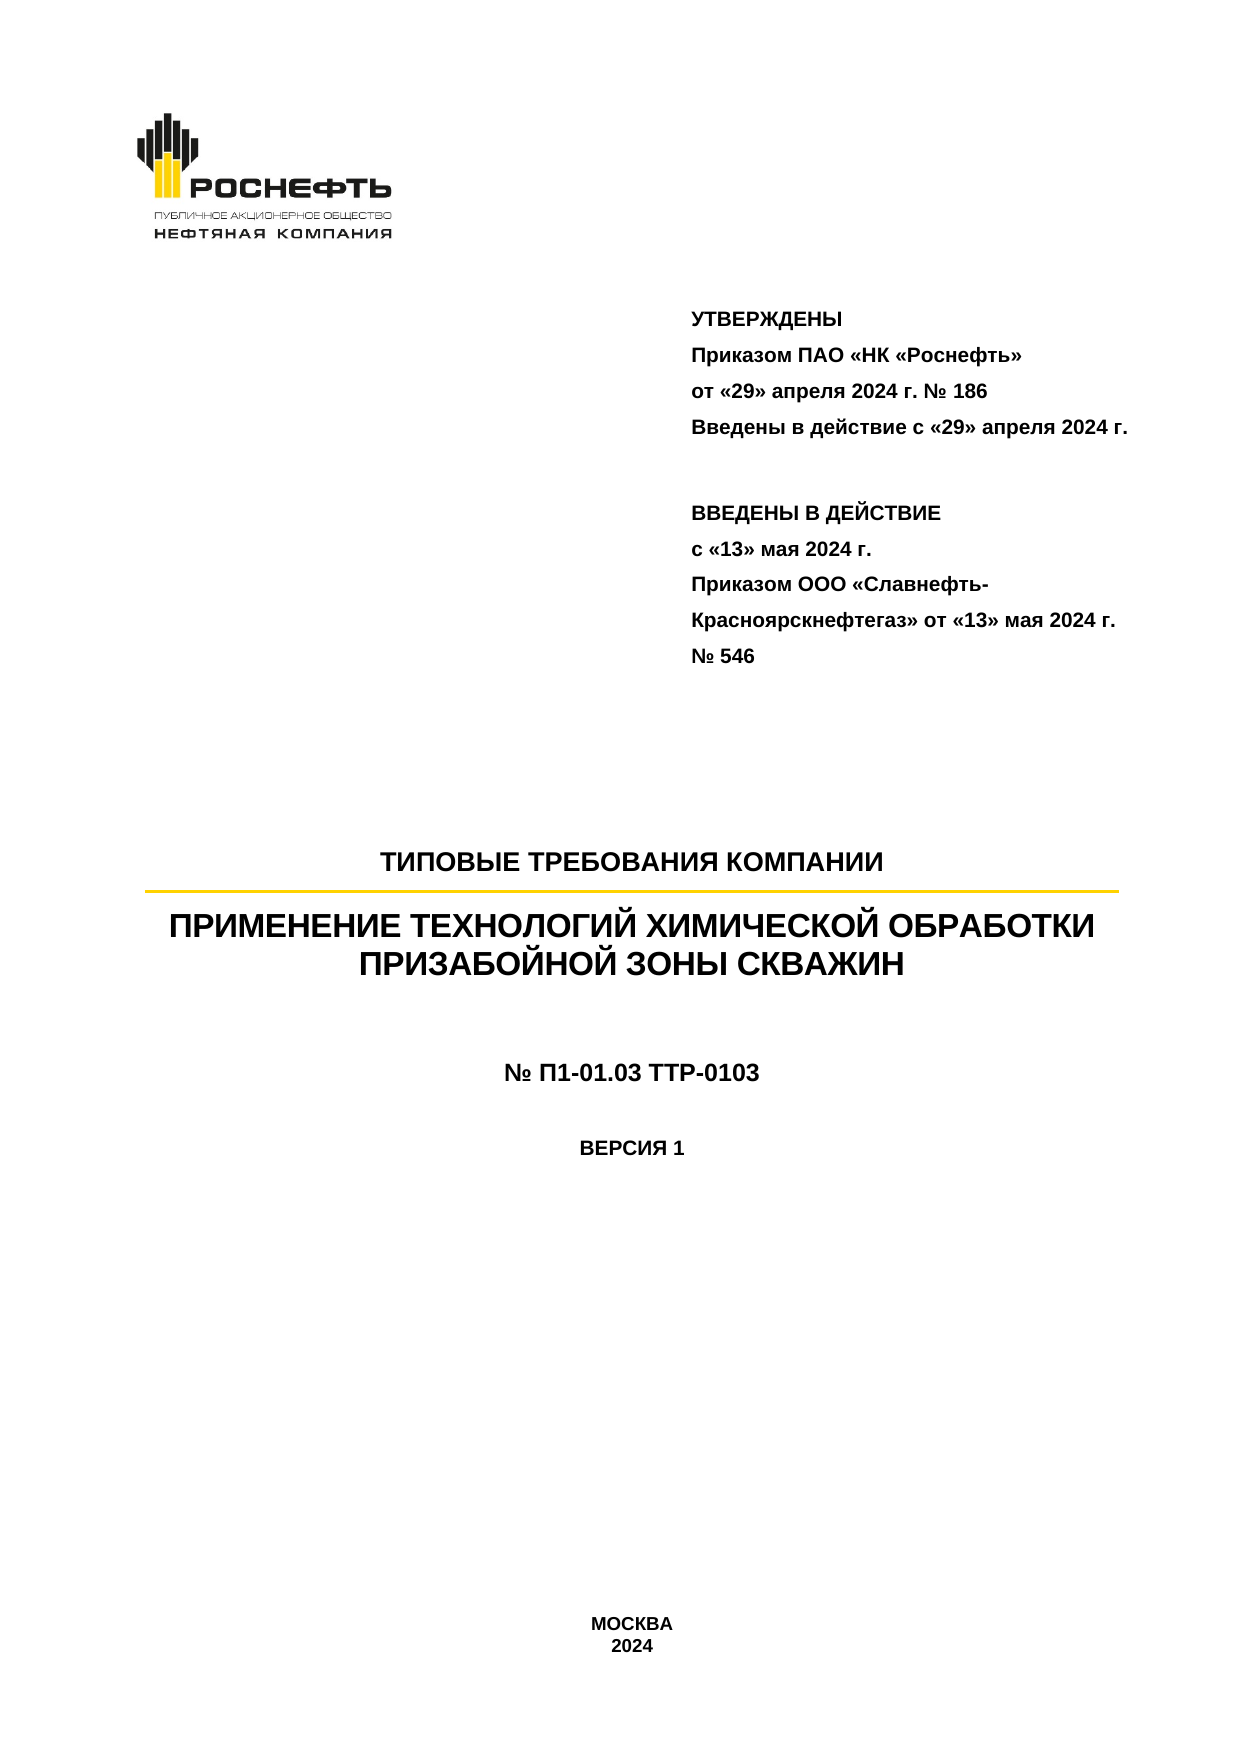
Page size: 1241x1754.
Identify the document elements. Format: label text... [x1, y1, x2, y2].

text от «29» апреля 2024 г. № 186 [691, 378, 1134, 402]
text МОСКВА [130, 1613, 1134, 1634]
text Приказом ООО «Славнефть-Красноярскнефтегаз» от «13» мая 2024 г. № 546 [691, 572, 1134, 668]
text ВЕРСИЯ 1 [130, 1136, 1134, 1160]
table_header ТИПОВЫЕ ТРЕБОВАНИЯ КОМПАНИИ [145, 846, 1119, 890]
text Применение технологий химической обработки призабойной зоны скважин [130, 906, 1134, 982]
text Введены в действие с «29» апреля 2024 г. [691, 414, 1134, 438]
text с «13» мая 2024 г. [691, 536, 1134, 560]
text Приказом ПАО «НК «Роснефть» [691, 343, 1134, 367]
picture [129, 105, 399, 246]
text ВВЕДЕНЫ В ДЕЙСТВИЕ [691, 500, 1134, 524]
text № П1-01.03 ТТР-0103 [130, 1057, 1134, 1086]
text 2024 [130, 1634, 1134, 1656]
text УТВЕРЖДЕНЫ [691, 307, 1134, 331]
